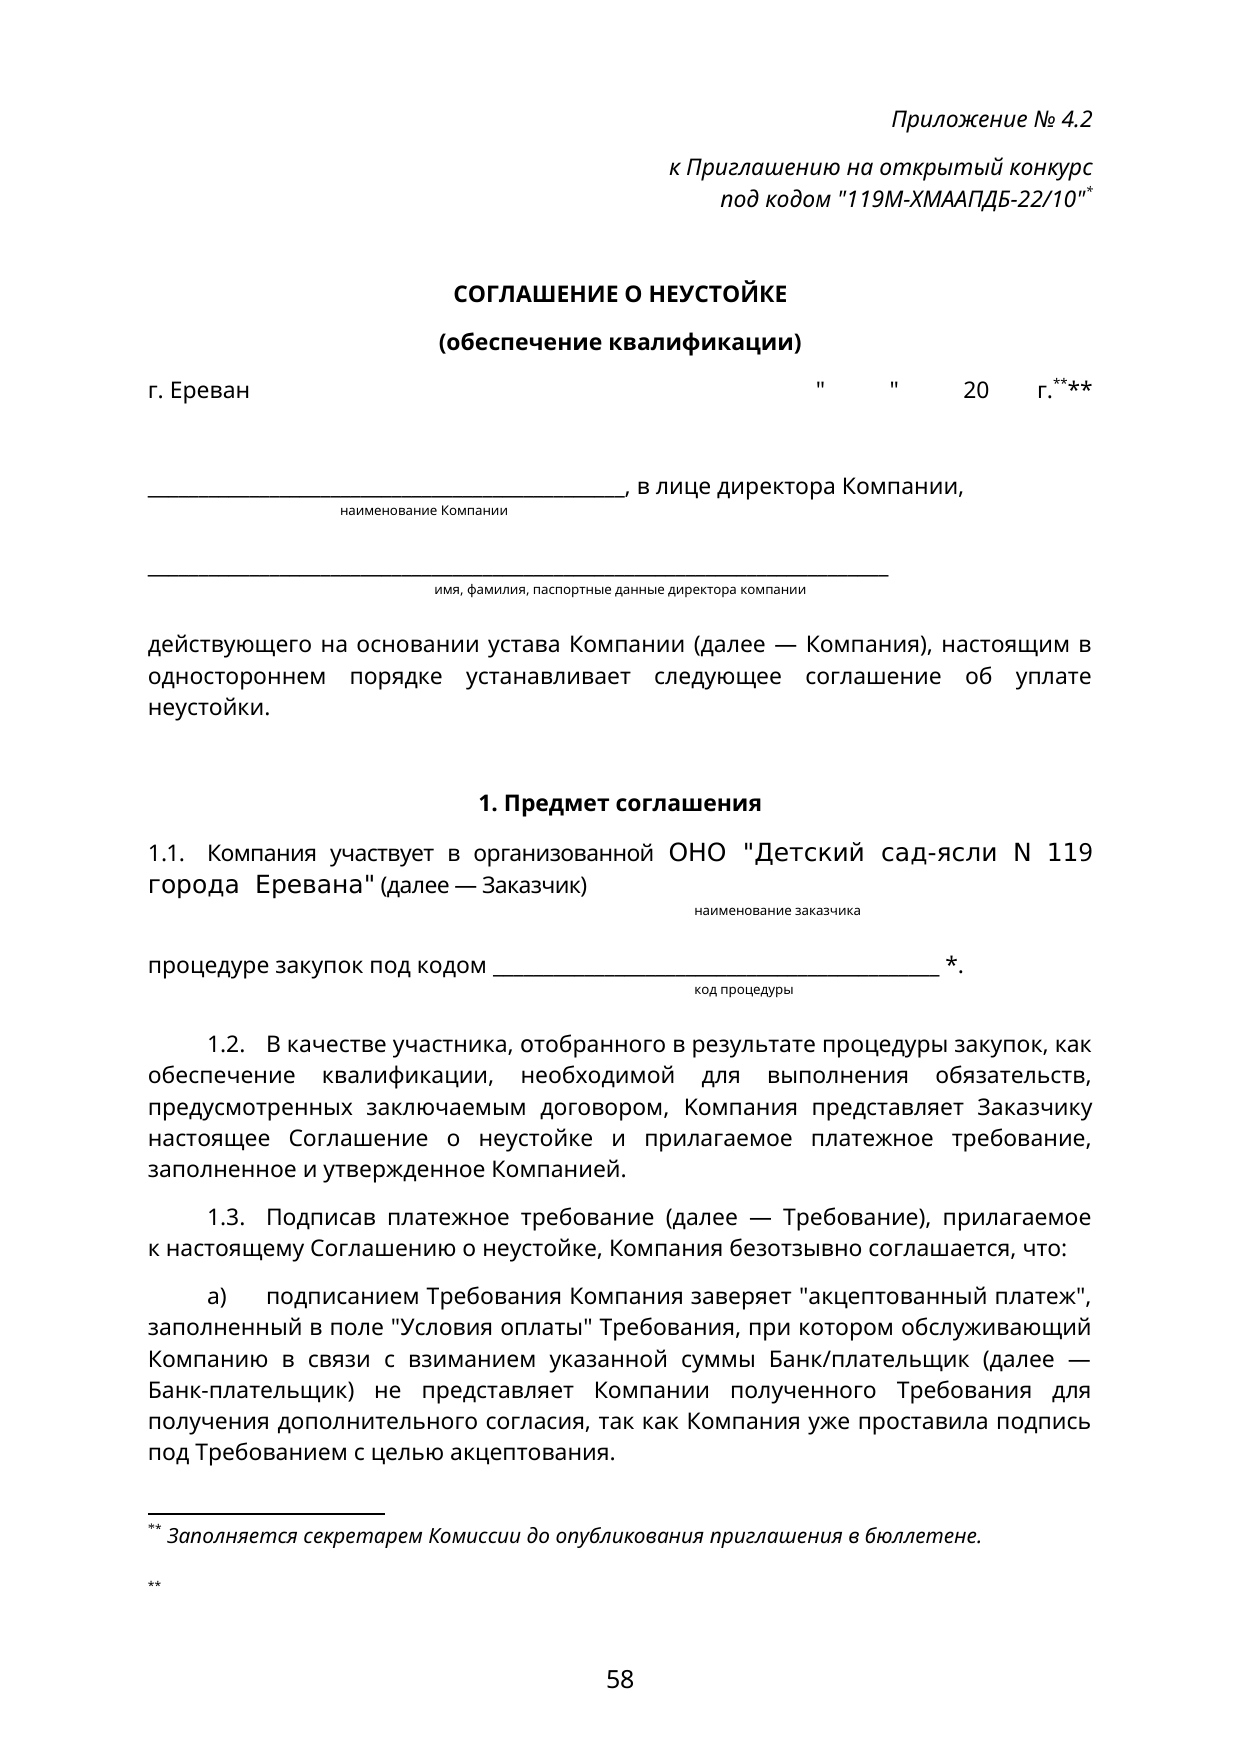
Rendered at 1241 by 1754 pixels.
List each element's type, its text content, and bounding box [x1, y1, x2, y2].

table_header " " 20 г.** [635, 374, 1104, 422]
text Приложение № 4.2 [148, 103, 1092, 135]
text 1.1. Компания участвует в организованной ОНО "Детский сад-ясли N 119 города Еревана" (далее — Заказчик) [148, 835, 1092, 901]
text _______________________________________________, в лице директора Компании, [148, 470, 1092, 501]
text _________________________________________________________________________ [148, 549, 1092, 581]
text СОГЛАШЕНИЕ О НЕУСТОЙКЕ [148, 278, 1092, 310]
text наименование Компании [340, 501, 1092, 533]
text 1.2. В качестве участника, օтобранного в результате процедуры закупок, как обеспечение квалификации, необходимой для выполнения обязательств, предусмотренных заключаемым договором, Kомпания представляет Заказчику настоящее Соглашение о неустойке и прилагаемое платежное требование, заполненное и утвержденное Компанией. [148, 1028, 1092, 1184]
text к Приглашению на открытый конкурс под кодом "119М-ХМААПДБ-22/10"* [148, 151, 1092, 214]
text а) подписанием Требования Компания заверяет "акцептованный платеж", заполненный в поле "Условия оплаты" Требования, при котором обслуживающий Компанию в связи с взиманием указанной суммы Банк/плательщик (далее — Банк-плательщик) не представляет Компании полученного Требования для получения дополнительного согласия, так как Компания уже проставила подпись под Требованием с целью акцептования. [148, 1280, 1092, 1468]
text 1. Предмет соглашения [148, 787, 1092, 818]
text (обеспечение квалификации) [148, 326, 1092, 358]
text наименование заказчика [694, 901, 1092, 932]
table_header г. Ереван [136, 374, 635, 422]
text процедуре закупок под кодом ____________________________________________ *. [148, 949, 1092, 980]
text код процедуры [694, 980, 1092, 1011]
text действующего на основании устава Компании (далее — Компания), настоящим в одностороннем порядке устанавливает следующее соглашение об уплате неустойки. [148, 628, 1092, 722]
text имя, фамилия, паспортные данные директора компании [148, 581, 1092, 612]
text 1.3. Подписав платежное требование (далее — Требование), прилагаемое к настоящему Соглашению о неустойке, Компания безотзывно соглашается, что: [148, 1201, 1092, 1263]
